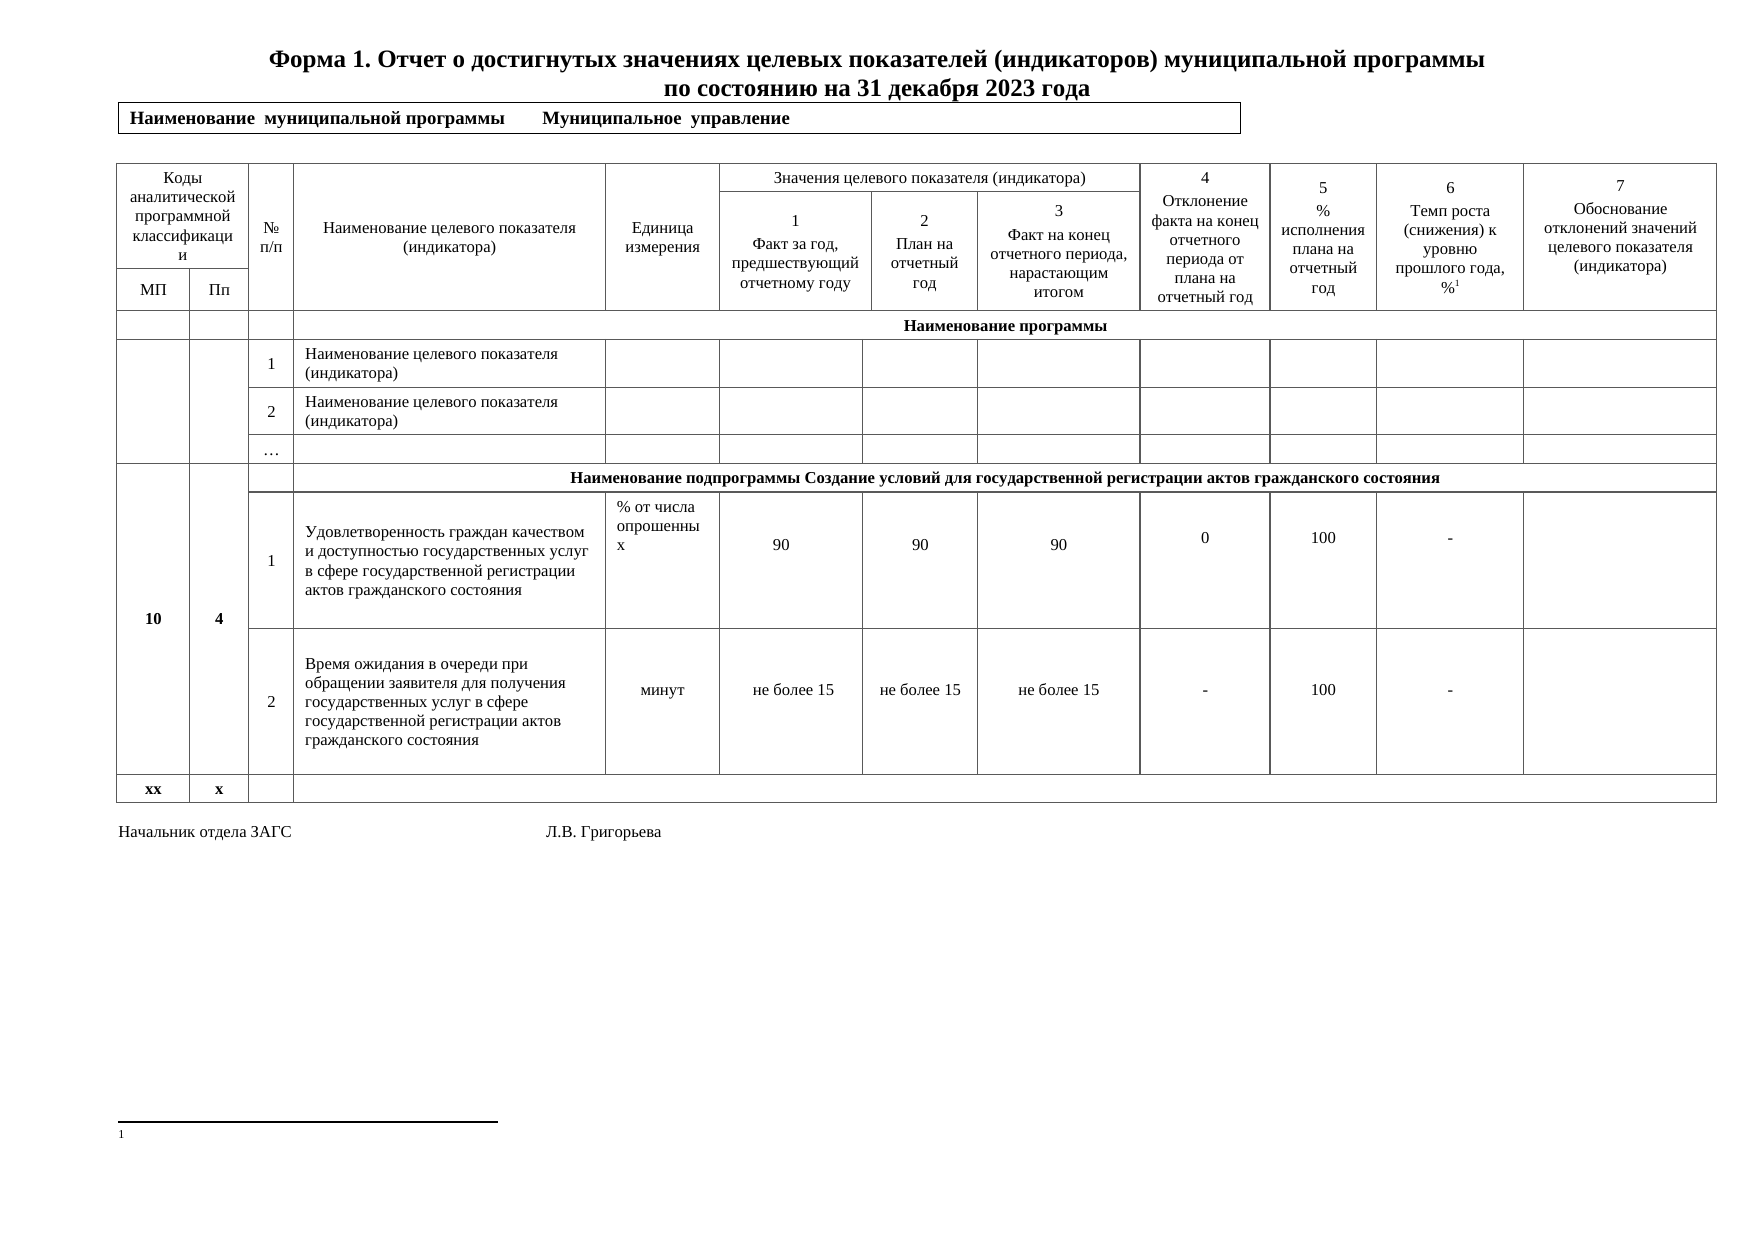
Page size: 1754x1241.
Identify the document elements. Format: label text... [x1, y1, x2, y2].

table_cell Наименование целевого показателя (индикатора) [294, 388, 605, 434]
text Начальник отдела ЗАГС Л.В. Григорьева [118, 822, 1636, 841]
table_cell [249, 775, 293, 802]
table_header 5 % исполнения плана на отчетный год [1271, 164, 1376, 310]
table_header 7 Обоснование отклонений значений целевого показателя (индикатора) [1524, 164, 1716, 310]
table_cell [606, 435, 719, 463]
table_cell [606, 388, 719, 434]
table_cell [1141, 340, 1269, 387]
table_cell - [1377, 629, 1523, 773]
table_cell - [1141, 629, 1269, 773]
table_cell Удовлетворенность граждан качеством и доступностью государственных услуг в сфере государственной регистрации актов гражданского состояния [294, 493, 605, 628]
table_cell [1377, 435, 1523, 463]
table_cell не более 15 [720, 629, 862, 773]
table_header Единица измерения [606, 164, 719, 310]
table_cell [117, 340, 189, 463]
table_cell [1377, 340, 1523, 387]
table_cell Наименование программы [294, 311, 1716, 339]
table_cell [1524, 435, 1716, 463]
table_cell [1141, 388, 1269, 434]
table_cell 100 [1271, 493, 1376, 628]
table_cell [720, 435, 862, 463]
table_cell 0 [1141, 493, 1269, 628]
table_cell - [1377, 493, 1523, 628]
table_cell Наименование подпрограммы Создание условий для государственной регистрации актов гражданского состояния [294, 464, 1716, 491]
table_cell Время ожидания в очереди при обращении заявителя для получения государственных услуг в сфере государственной регистрации актов гражданского состояния [294, 629, 605, 773]
table_cell [863, 340, 977, 387]
text Форма 1. Отчет о достигнутых значениях целевых показателей (индикаторов) муниципальной программы [118, 44, 1636, 73]
table_cell [863, 435, 977, 463]
table_header Значения целевого показателя (индикатора) [720, 164, 1139, 191]
table_cell % от числа опрошенных [606, 493, 719, 628]
table_cell [1141, 435, 1269, 463]
table_cell 3 Факт на конец отчетного периода, нарастающим итогом [978, 192, 1139, 310]
table_cell 90 [863, 493, 977, 628]
table_cell хх [117, 775, 189, 802]
table_cell 1 [249, 340, 293, 387]
table_cell [978, 340, 1139, 387]
table_cell [1524, 629, 1716, 773]
text по состоянию на 31 декабря 2023 года [118, 73, 1636, 102]
table_cell [1271, 435, 1376, 463]
table_header 4 Отклонение факта на конец отчетного периода от плана на отчетный год [1141, 164, 1269, 310]
table_cell [249, 464, 293, 491]
table_cell [294, 775, 1716, 802]
table_cell [720, 340, 862, 387]
table_header 6 Темп роста (снижения) к уровню прошлого года, % [1377, 164, 1523, 310]
table_cell 2 План на отчетный год [872, 192, 977, 310]
table_cell 10 [117, 464, 189, 773]
table_cell [1524, 340, 1716, 387]
table_header Наименование целевого показателя (индикатора) [294, 164, 605, 310]
table_cell 4 [190, 464, 248, 773]
table_cell 1 Факт за год, предшествующий отчетному году [720, 192, 871, 310]
table_cell [294, 435, 605, 463]
table_cell [978, 388, 1139, 434]
table_cell [1271, 388, 1376, 434]
table_cell МП [117, 269, 189, 310]
table_cell минут [606, 629, 719, 773]
table_cell 90 [720, 493, 862, 628]
table_cell 100 [1271, 629, 1376, 773]
table_cell Пп [190, 269, 248, 310]
table_cell [190, 340, 248, 463]
table_cell [1524, 493, 1716, 628]
table_cell Наименование целевого показателя (индикатора) [294, 340, 605, 387]
table_cell 2 [249, 629, 293, 773]
table_cell … [249, 435, 293, 463]
table_cell [1524, 388, 1716, 434]
table_header Коды аналитической программной классификации [117, 164, 248, 268]
table_cell [249, 311, 293, 339]
table_cell не более 15 [863, 629, 977, 773]
table_header Наименование муниципальной программы Муниципальное управление [119, 103, 1240, 133]
table_cell [1271, 340, 1376, 387]
table_cell 90 [978, 493, 1139, 628]
table_cell [606, 340, 719, 387]
table_cell [720, 388, 862, 434]
table_cell 2 [249, 388, 293, 434]
table_cell х [190, 775, 248, 802]
table_cell [117, 311, 189, 339]
table_cell [863, 388, 977, 434]
table_cell [1377, 388, 1523, 434]
table_header № п/п [249, 164, 293, 310]
table_cell [978, 435, 1139, 463]
table_cell [190, 311, 248, 339]
table_cell не более 15 [978, 629, 1139, 773]
table_cell 1 [249, 493, 293, 628]
